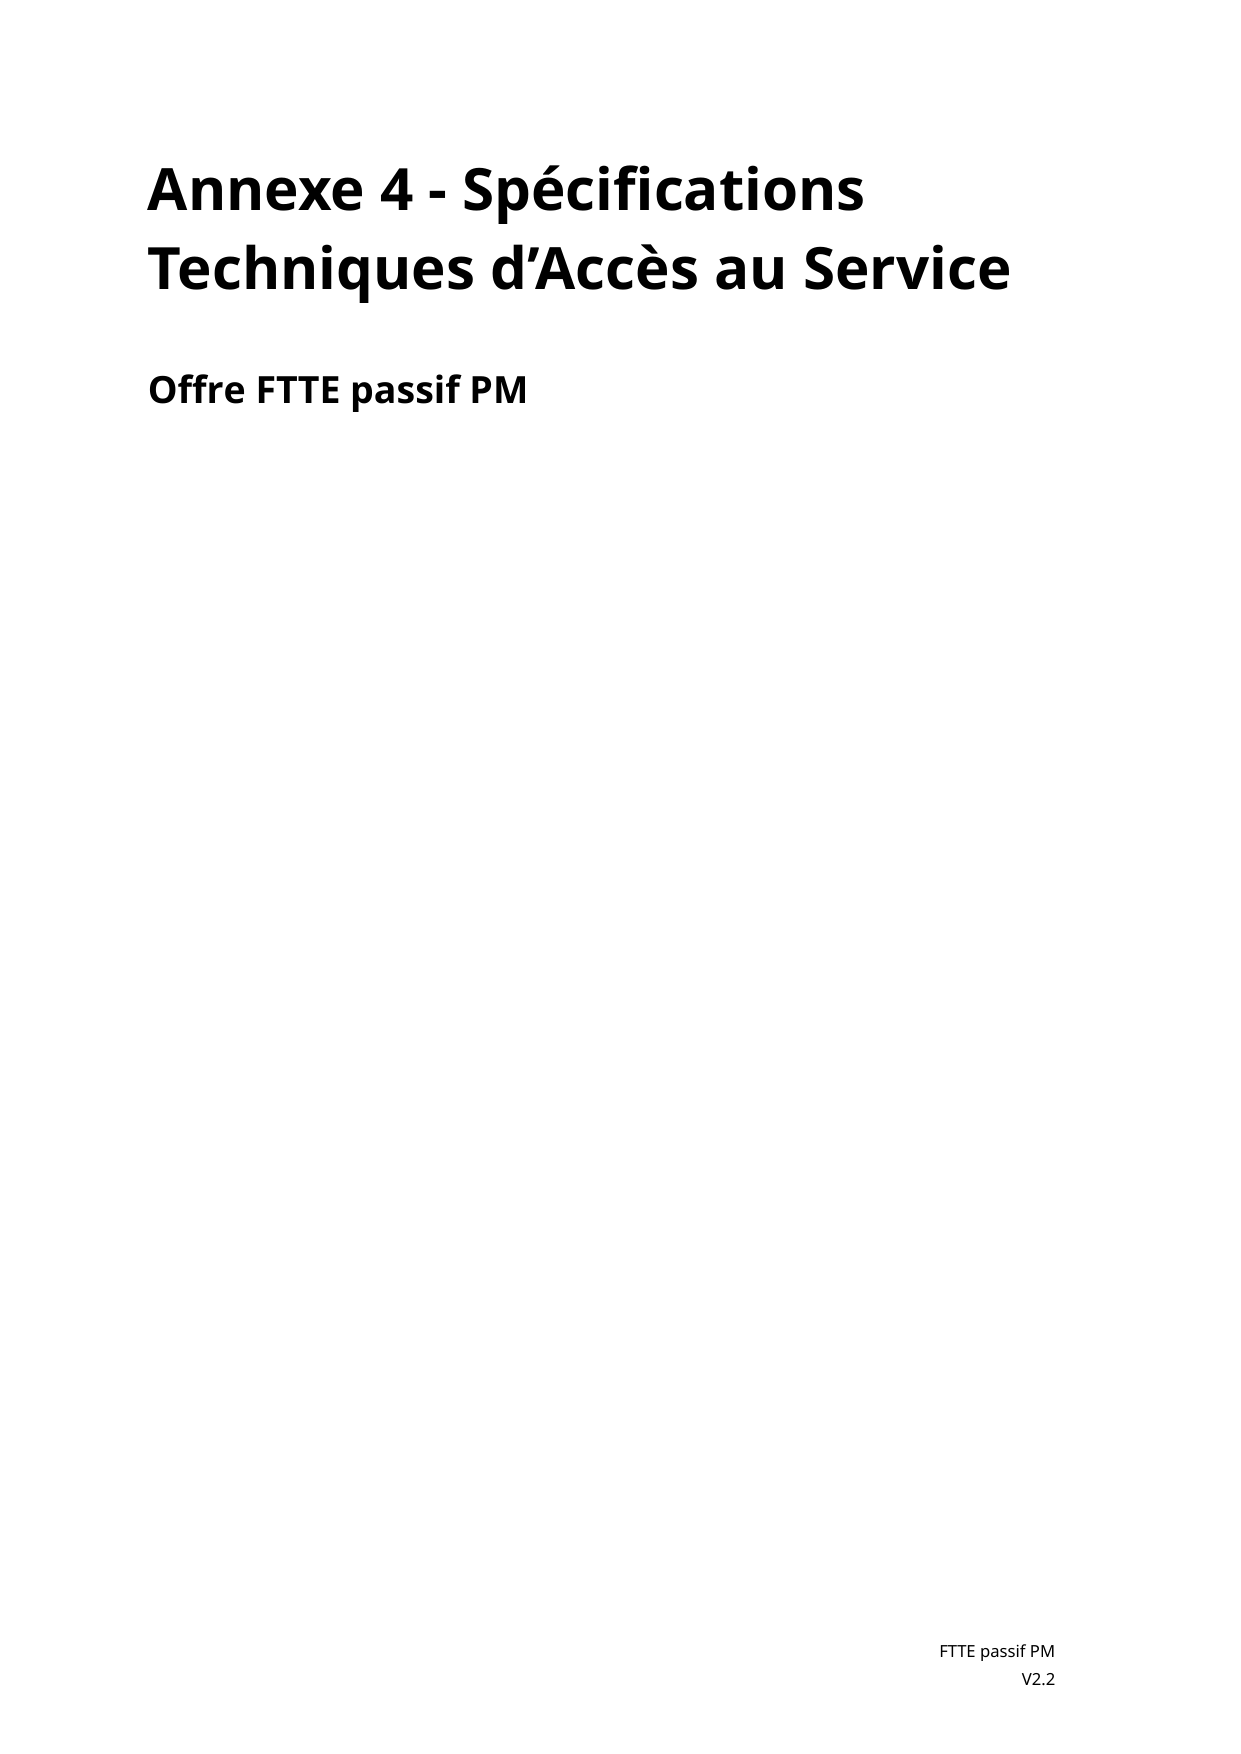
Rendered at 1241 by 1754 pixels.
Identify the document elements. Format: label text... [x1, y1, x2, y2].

text Annexe 4 - Spécifications Techniques d’Accès au Service [148, 148, 1092, 307]
text Offre FTTE passif PM [148, 363, 1092, 414]
